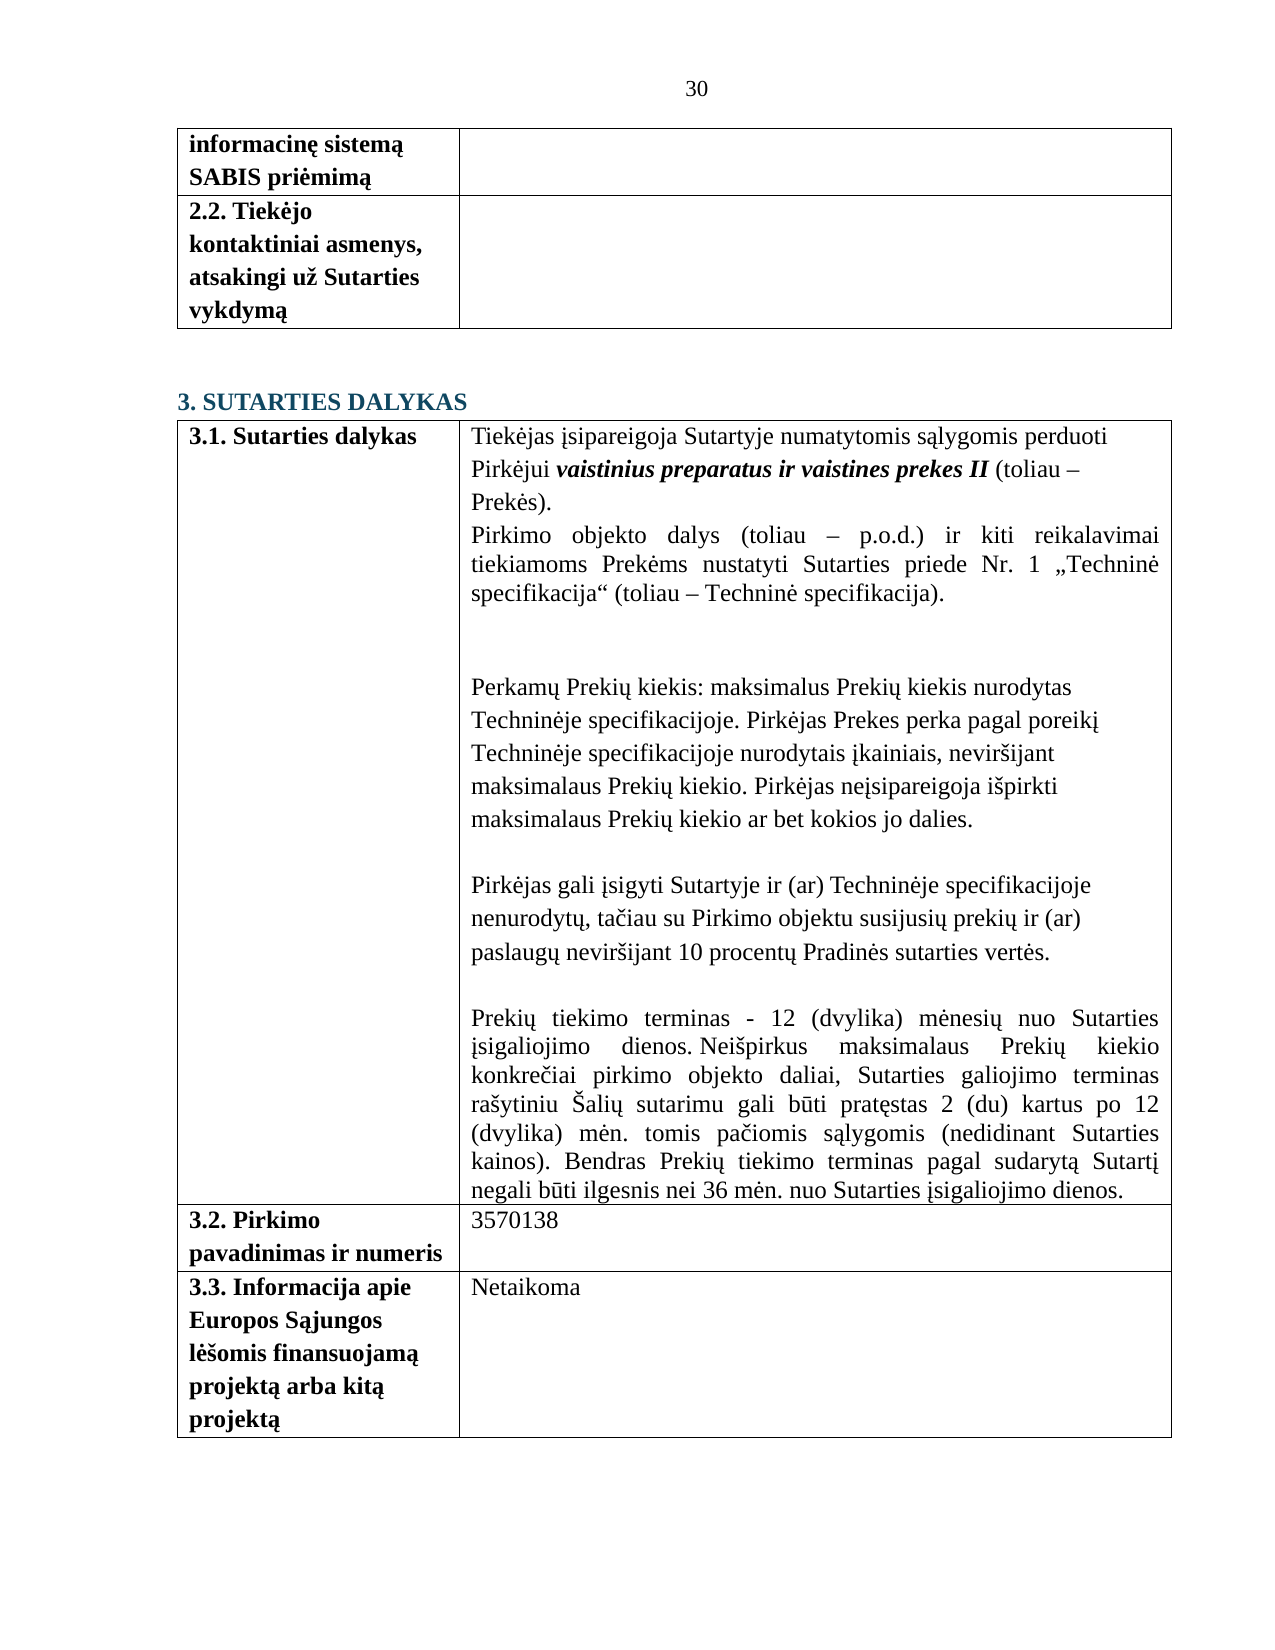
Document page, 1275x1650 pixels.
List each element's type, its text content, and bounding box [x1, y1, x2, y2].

table_cell [460, 196, 1171, 328]
table_cell 3570138 [460, 1205, 1171, 1271]
table_cell 2.2. Tiekėjo kontaktiniai asmenys, atsakingi už Sutarties vykdymą [178, 196, 459, 328]
table_header [460, 129, 1171, 195]
table_cell Netaikoma [460, 1272, 1171, 1437]
table_cell 3.2. Pirkimo pavadinimas ir numeris [178, 1205, 459, 1271]
table_header 3.1. Sutarties dalykas [178, 421, 459, 1204]
subtitle 3. SUTARTIES DALYKAS [177, 387, 1216, 416]
table_header Tiekėjas įsipareigoja Sutartyje numatytomis sąlygomis perduoti Pirkėjui vaistinius preparatus ir vaistines prekes II (toliau – Prekės). Pirkimo objekto dalys (toliau – p.o.d.) ir kiti reikalavimai tiekiamoms Prekėms nustatyti Sutarties priede Nr. 1 „Techninė specifikacija“ (toliau – Techninė specifikacija). Perkamų Prekių kiekis: maksimalus Prekių kiekis nurodytas Techninėje specifikacijoje. Pirkėjas Prekes perka pagal poreikį Techninėje specifikacijoje nurodytais įkainiais, neviršijant maksimalaus Prekių kiekio. Pirkėjas neįsipareigoja išpirkti maksimalaus Prekių kiekio ar bet kokios jo dalies. Pirkėjas gali įsigyti Sutartyje ir (ar) Techninėje specifikacijoje nenurodytų, tačiau su Pirkimo objektu susijusių prekių ir (ar) paslaugų neviršijant 10 procentų Pradinės sutarties vertės. Prekių tiekimo terminas - 12 (dvylika) mėnesių nuo Sutarties įsigaliojimo dienos. Neišpirkus maksimalaus Prekių kiekio konkrečiai pirkimo objekto daliai, Sutarties galiojimo terminas rašytiniu Šalių sutarimu gali būti pratęstas 2 (du) kartus po 12 (dvylika) mėn. tomis pačiomis sąlygomis (nedidinant Sutarties kainos). Bendras Prekių tiekimo terminas pagal sudarytą Sutartį negali būti ilgesnis nei 36 mėn. nuo Sutarties įsigaliojimo dienos. [460, 421, 1171, 1204]
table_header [178, 129, 459, 195]
table_cell 3.3. Informacija apie Europos Sąjungos lėšomis finansuojamą projektą arba kitą projektą [178, 1272, 459, 1437]
